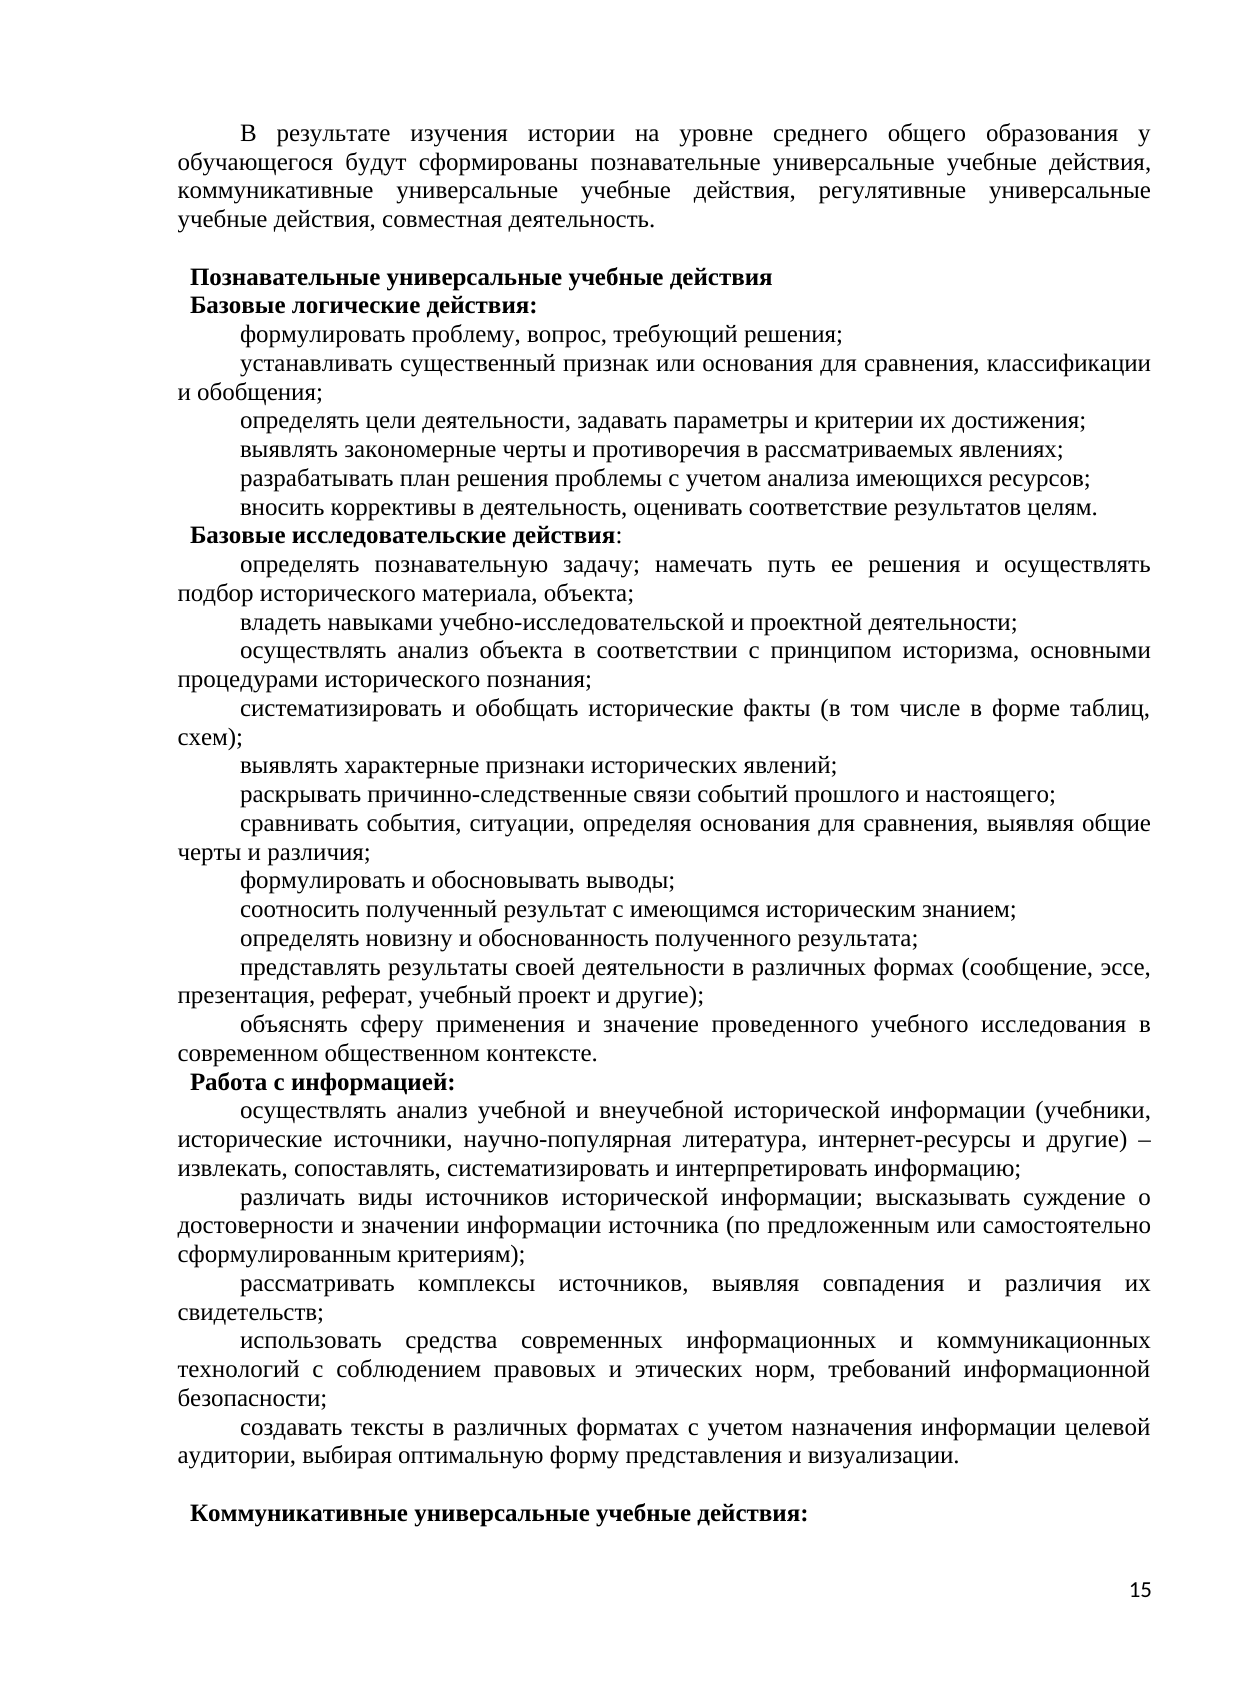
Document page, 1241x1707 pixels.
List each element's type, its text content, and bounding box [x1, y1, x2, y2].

text осуществлять анализ объекта в соответствии с принципом историзма, основными процедурами исторического познания; [177, 636, 1152, 693]
text объяснять сферу применения и значение проведенного учебного исследования в современном общественном контексте. [177, 1009, 1152, 1067]
text сравнивать события, ситуации, определяя основания для сравнения, выявляя общие черты и различия; [177, 808, 1152, 866]
text Базовые логические действия: [190, 291, 1152, 319]
text устанавливать существенный признак или основания для сравнения, классификации и обобщения; [177, 348, 1152, 406]
text определять познавательную задачу; намечать путь ее решения и осуществлять подбор исторического материала, объекта; [177, 549, 1152, 607]
text систематизировать и обобщать исторические факты (в том числе в форме таблиц, схем); [177, 693, 1152, 751]
text Коммуникативные универсальные учебные действия: [190, 1498, 1152, 1527]
text формулировать и обосновывать выводы; [177, 866, 1152, 894]
text выявлять закономерные черты и противоречия в рассматриваемых явлениях; [177, 434, 1152, 463]
text представлять результаты своей деятельности в различных формах (сообщение, эссе, презентация, реферат, учебный проект и другие); [177, 952, 1152, 1009]
text использовать средства современных информационных и коммуникационных технологий с соблюдением правовых и этических норм, требований информационной безопасности; [177, 1326, 1152, 1412]
text осуществлять анализ учебной и внеучебной исторической информации (учебники, исторические источники, научно-популярная литература, интернет-ресурсы и другие) – извлекать, сопоставлять, систематизировать и интерпретировать информацию; [177, 1096, 1152, 1182]
text владеть навыками учебно-исследовательской и проектной деятельности; [177, 607, 1152, 636]
text Работа с информацией: [190, 1067, 1152, 1096]
text В результате изучения истории на уровне среднего общего образования у обучающегося будут сформированы познавательные универсальные учебные действия, коммуникативные универсальные учебные действия, регулятивные универсальные учебные действия, совместная деятельность. [177, 118, 1152, 233]
text соотносить полученный результат с имеющимся историческим знанием; [177, 894, 1152, 923]
text вносить коррективы в деятельность, оценивать соответствие результатов целям. [177, 492, 1152, 521]
text Базовые исследовательские действия: [190, 521, 1152, 549]
text различать виды источников исторической информации; высказывать суждение о достоверности и значении информации источника (по предложенным или самостоятельно сформулированным критериям); [177, 1182, 1152, 1268]
text создавать тексты в различных форматах с учетом назначения информации целевой аудитории, выбирая оптимальную форму представления и визуализации. [177, 1412, 1152, 1469]
text раскрывать причинно-следственные связи событий прошлого и настоящего; [177, 779, 1152, 808]
text разрабатывать план решения проблемы с учетом анализа имеющихся ресурсов; [177, 463, 1152, 492]
text выявлять характерные признаки исторических явлений; [177, 751, 1152, 779]
text определять новизну и обоснованность полученного результата; [177, 923, 1152, 952]
text формулировать проблему, вопрос, требующий решения; [177, 319, 1152, 348]
text рассматривать комплексы источников, выявляя совпадения и различия их свидетельств; [177, 1268, 1152, 1326]
text определять цели деятельности, задавать параметры и критерии их достижения; [177, 406, 1152, 434]
text Познавательные универсальные учебные действия [190, 262, 1152, 291]
